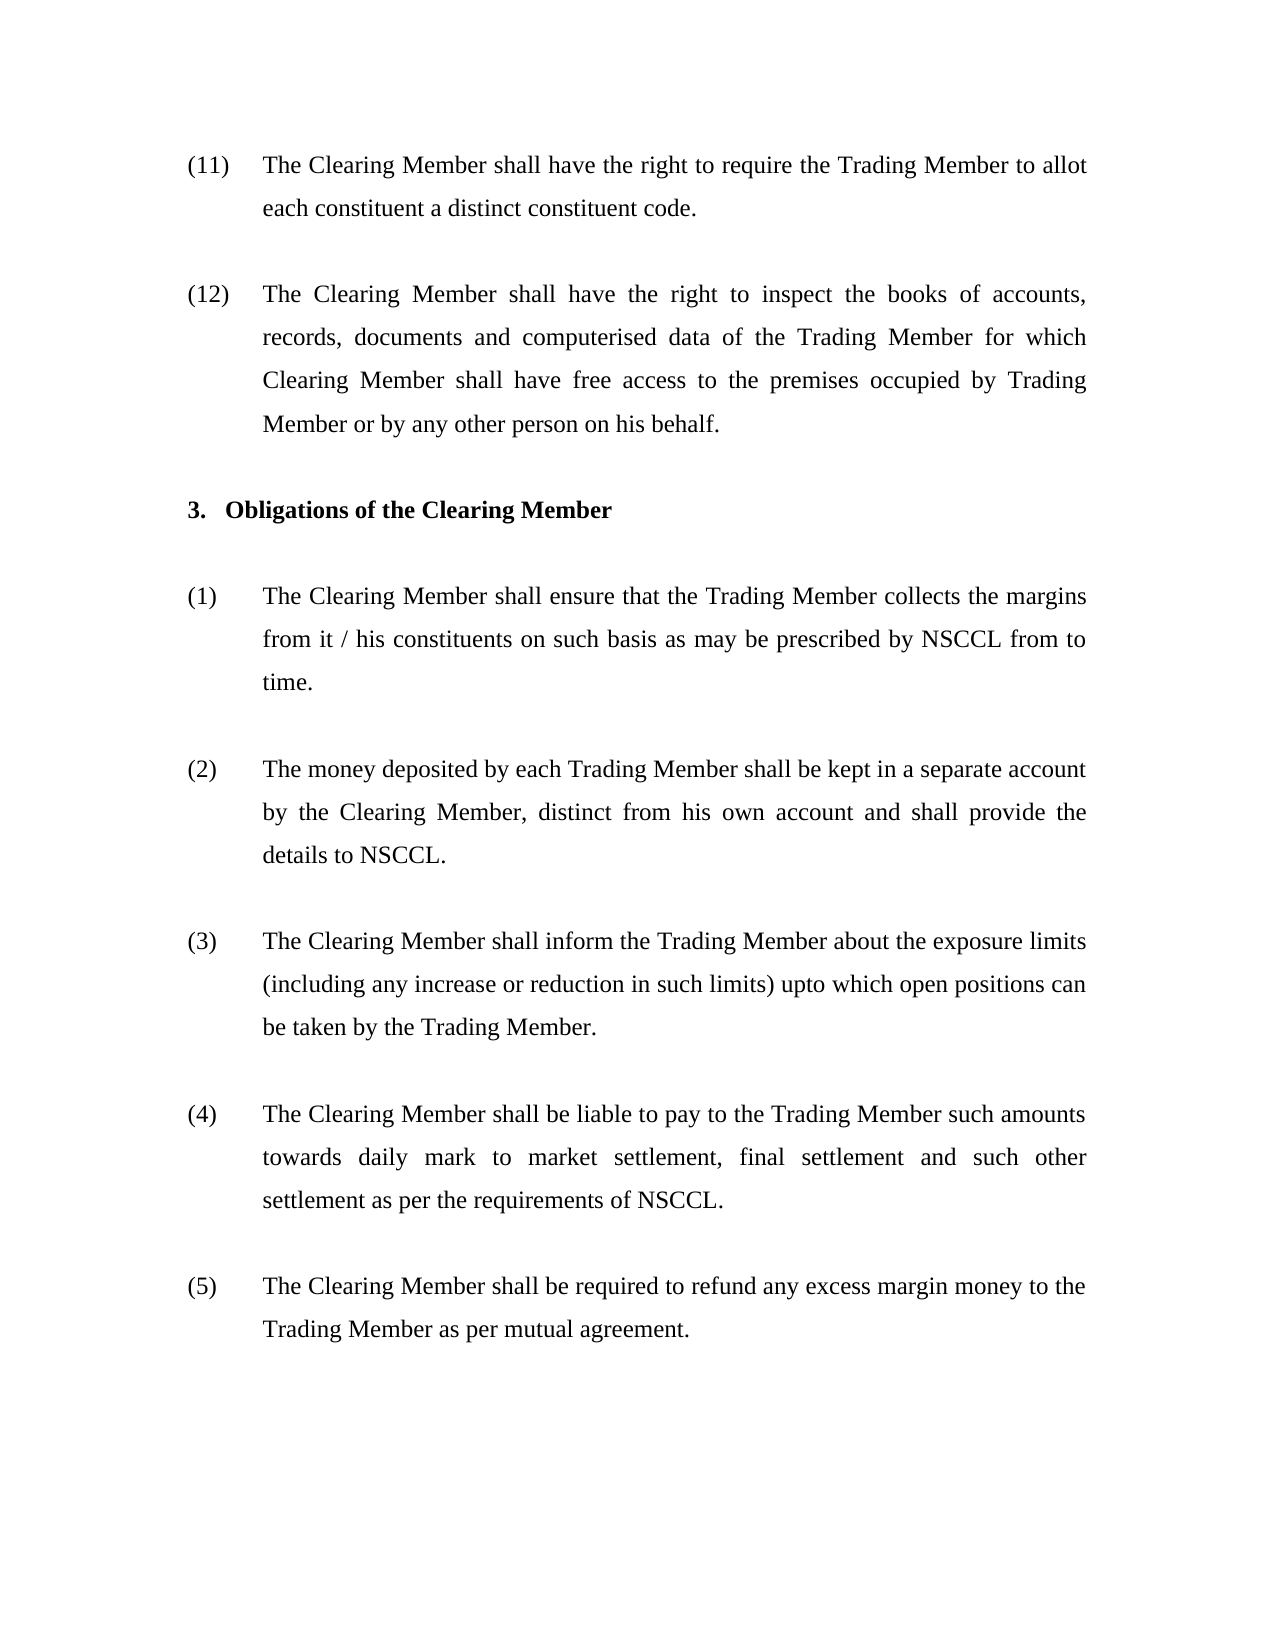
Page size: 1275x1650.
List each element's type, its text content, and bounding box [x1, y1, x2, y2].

list The Clearing Member shall have the right to require the Trading Member to allot each constituent a distinct constituent code. [187, 150, 1087, 222]
list The Clearing Member shall ensure that the Trading Member collects the margins from it / his constituents on such basis as may be prescribed by NSCCL from to time. [187, 581, 1087, 696]
text 3. Obligations of the Clearing Member [187, 495, 1047, 524]
list The Clearing Member shall be liable to pay to the Trading Member such amounts towards daily mark to market settlement, final settlement and such other settlement as per the requirements of NSCCL. [187, 1099, 1087, 1214]
list The Clearing Member shall have the right to inspect the books of accounts, records, documents and computerised data of the Trading Member for which Clearing Member shall have free access to the premises occupied by Trading Member or by any other person on his behalf. [187, 279, 1087, 437]
list The Clearing Member shall be required to refund any excess margin money to the Trading Member as per mutual agreement. [187, 1271, 1087, 1343]
list The Clearing Member shall inform the Trading Member about the exposure limits (including any increase or reduction in such limits) upto which open positions can be taken by the Trading Member. [187, 926, 1087, 1041]
list The money deposited by each Trading Member shall be kept in a separate account by the Clearing Member, distinct from his own account and shall provide the details to NSCCL. [187, 754, 1087, 869]
